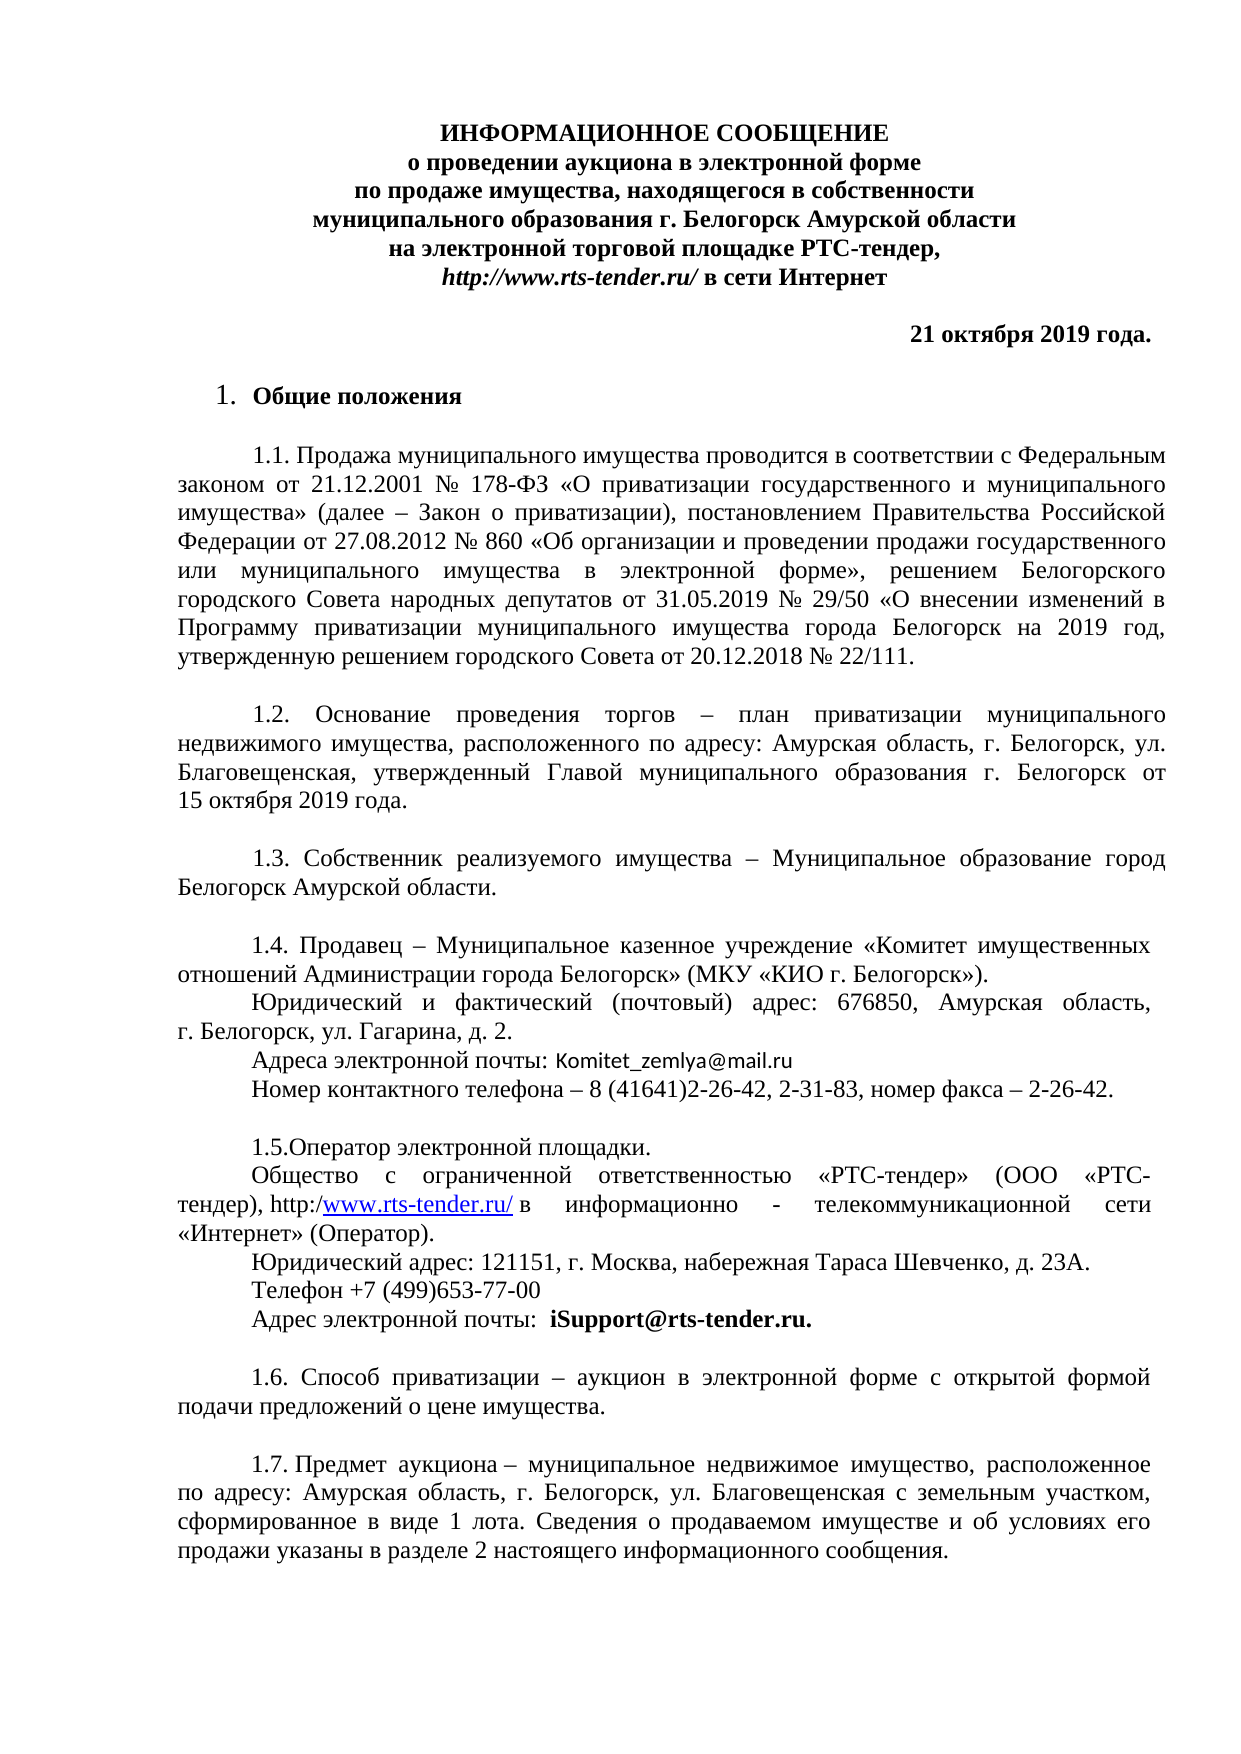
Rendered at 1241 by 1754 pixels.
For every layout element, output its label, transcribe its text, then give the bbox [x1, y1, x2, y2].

text 1.1. Продажа муниципального имущества проводится в соответствии с Федеральным законом от 21.12.2001 № 178-ФЗ «О приватизации государственного и муниципального имущества» (далее – Закон о приватизации), постановлением Правительства Российской Федерации от 27.08.2012 № 860 «Об организации и проведении продажи государственного или муниципального имущества в электронной форме», решением Белогорского городского Совета народных депутатов от 31.05.2019 № 29/50 «О внесении изменений в Программу приватизации муниципального имущества города Белогорск на 2019 год, утвержденную решением городского Совета от 20.12.2018 № 22/111. [177, 440, 1167, 670]
text 1.3. Собственник реализуемого имущества – Муниципальное образование город Белогорск Амурской области. [177, 843, 1167, 901]
text http://www.rts-tender.ru/ в сети Интернет [177, 262, 1152, 291]
text Адреса электронной почты: Komitet_zemlya@mail.ru [177, 1045, 1152, 1074]
text 1.2. Основание проведения торгов – план приватизации муниципального недвижимого имущества, расположенного по адресу: Амурская область, г. Белогорск, ул. Благовещенская, утвержденный Главой муниципального образования г. Белогорск от 15 октября 2019 года. [177, 699, 1167, 814]
text о проведении аукциона в электронной форме [177, 147, 1152, 176]
text на электронной торговой площадке РТС-тендер, [177, 233, 1152, 262]
text Адрес электронной почты: iSupport@rts-tender.ru. [177, 1304, 1152, 1333]
text Телефон +7 (499)653-77-00 [177, 1275, 1152, 1304]
text муниципального образования г. Белогорск Амурской области [177, 204, 1152, 233]
text Юридический адрес: 121151, г. Москва, набережная Тараса Шевченко, д. 23А. [177, 1247, 1152, 1275]
list Общие положения [215, 377, 1152, 411]
text 1.7. Предмет аукциона – муниципальное недвижимое имущество, расположенное по адресу: Амурская область, г. Белогорск, ул. Благовещенская с земельным участком, сформированное в виде 1 лота. Сведения о продаваемом имуществе и об условиях его продажи указаны в разделе 2 настоящего информационного сообщения. [177, 1449, 1152, 1564]
text ИНФОРМАЦИОННОЕ СООБЩЕНИЕ [177, 118, 1152, 147]
text по продаже имущества, находящегося в собственности [177, 176, 1152, 204]
text Номер контактного телефона – 8 (41641)2-26-42, 2-31-83, номер факса – 2-26-42. [177, 1074, 1152, 1103]
text 1.6. Способ приватизации – аукцион в электронной форме с открытой формой подачи предложений о цене имущества. [177, 1362, 1152, 1419]
text 21 октября 2019 года. [177, 319, 1152, 348]
text Юридический и фактический (почтовый) адрес: 676850, Амурская область, г. Белогорск, ул. Гагарина, д. 2. [177, 987, 1152, 1045]
text Общество с ограниченной ответственностью «РТС-тендер» (ООО «РТС-тендер), http:/www.rts-tender.ru/ в информационно - телекоммуникационной сети «Интернет» (Оператор). [177, 1160, 1152, 1247]
text 1.4. Продавец – Муниципальное казенное учреждение «Комитет имущественных отношений Администрации города Белогорск» (МКУ «КИО г. Белогорск»). [177, 930, 1152, 987]
text 1.5.Оператор электронной площадки. [251, 1132, 1152, 1160]
